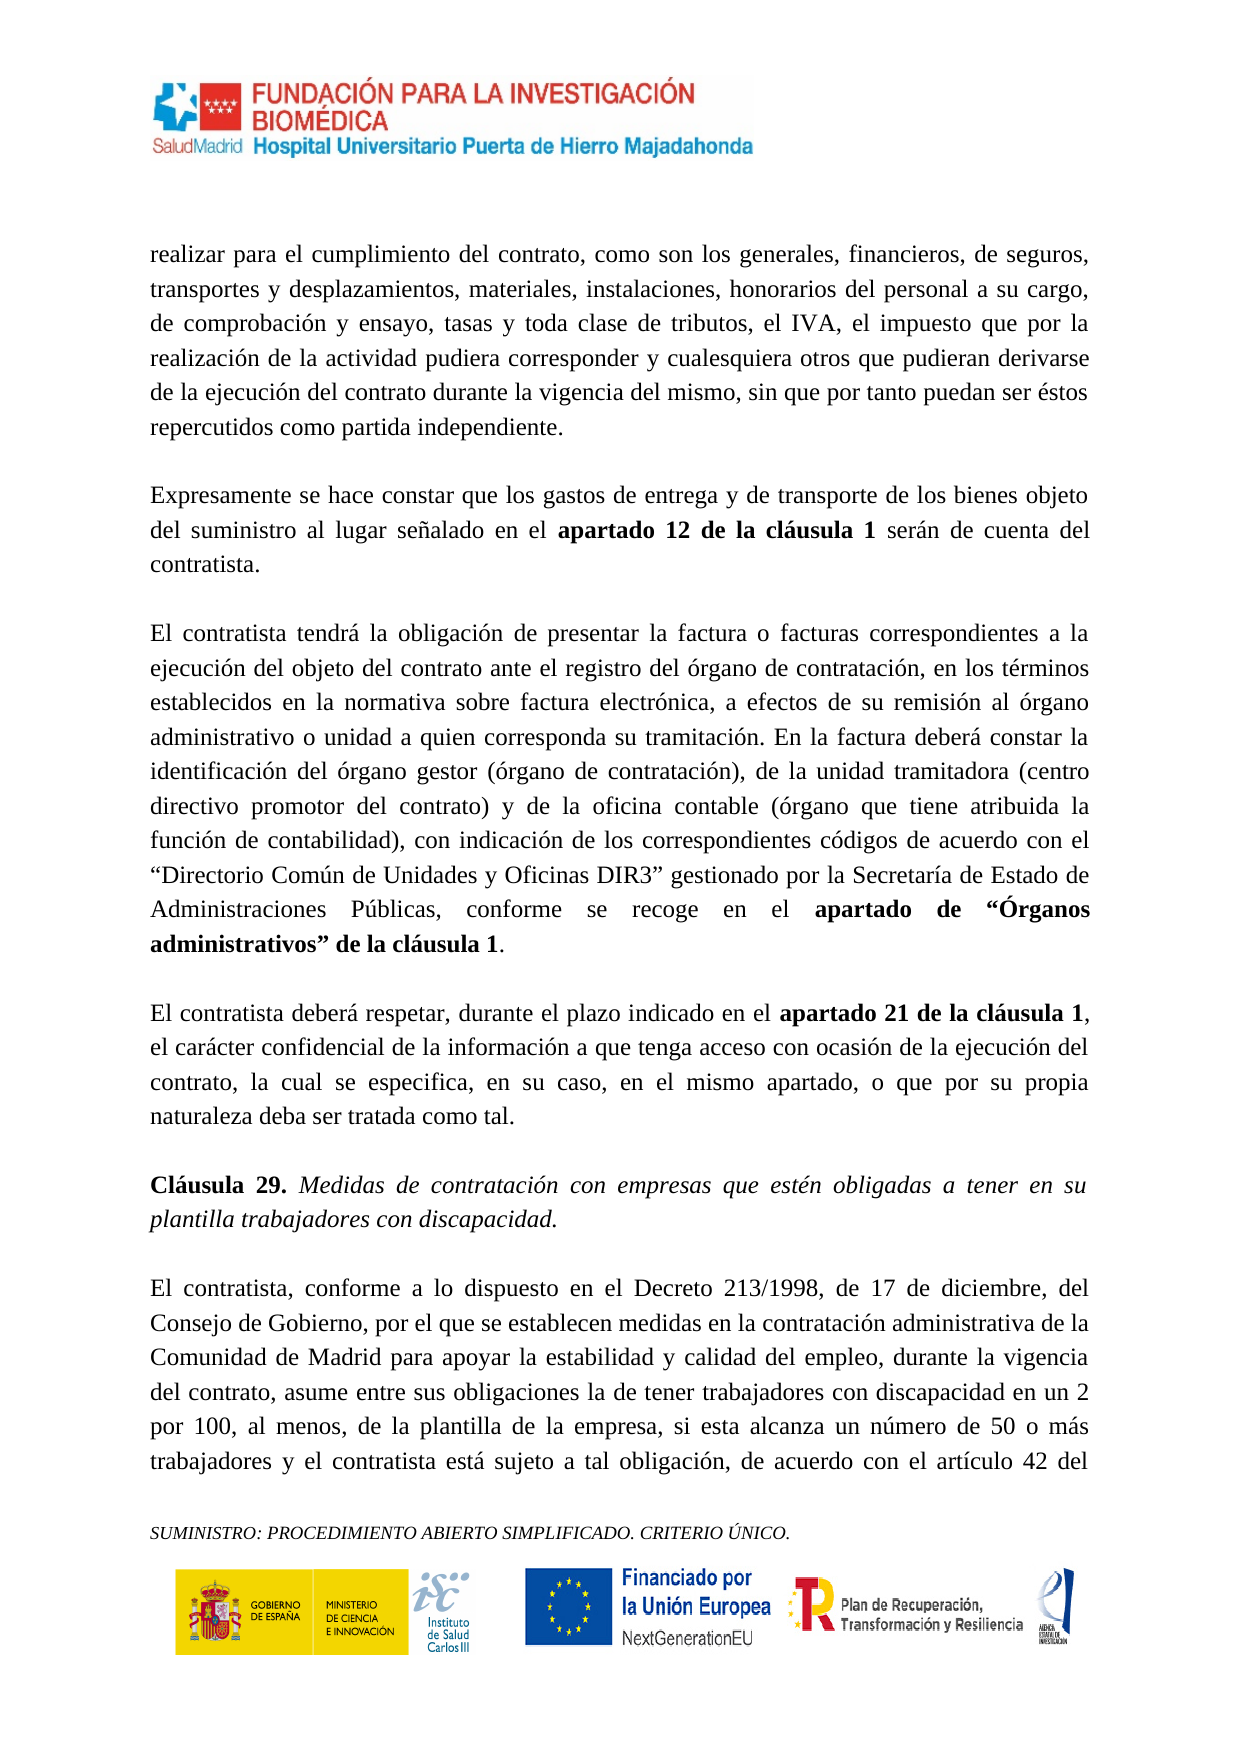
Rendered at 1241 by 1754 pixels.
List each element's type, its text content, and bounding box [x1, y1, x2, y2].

picture [522, 1557, 1084, 1655]
text El contratista tendrá la obligación de presentar la factura o facturas correspondientes a la ejecución del objeto del contrato ante el registro del órgano de contratación, en los términos establecidos en la normativa sobre factura electrónica, a efectos de su remisión al órgano administrativo o unidad a quien corresponda su tramitación. En la factura deberá constar la identificación del órgano gestor (órgano de contratación), de la unidad tramitadora (centro directivo promotor del contrato) y de la oficina contable (órgano que tiene atribuida la función de contabilidad), con indicación de los correspondientes códigos de acuerdo con el “Directorio Común de Unidades y Oficinas DIR3” gestionado por la Secretaría de Estado de Administraciones Públicas, conforme se recoge en el apartado de “Órganos administrativos” de la cláusula 1. [150, 618, 1090, 957]
picture [175, 1569, 477, 1655]
picture [150, 75, 755, 161]
text El contratista deberá respetar, durante el plazo indicado en el apartado 21 de la cláusula 1, el carácter confidencial de la información a que tenga acceso con ocasión de la ejecución del contrato, la cual se especifica, en su caso, en el mismo apartado, o que por su propia naturaleza deba ser tratada como tal. [150, 998, 1090, 1130]
text Expresamente se hace constar que los gastos de entrega y de transporte de los bienes objeto del suministro al lugar señalado en el apartado 12 de la cláusula 1 serán de cuenta del contratista. [150, 481, 1090, 578]
text Son de cuenta del contratista los gastos e impuestos, los de formalización del contrato en el supuesto de elevación a escritura pública así como de cuantas licencias, autorizaciones y permisos procedan en orden a ejecutar y entregar correctamente los bienes objeto del suministro. Asimismo vendrá obligado a satisfacer todos los gastos que la empresa deba realizar para el cumplimiento del contrato, como son los generales, financieros, de seguros, transportes y desplazamientos, materiales, instalaciones, honorarios del personal a su cargo, de comprobación y ensayo, tasas y toda clase de tributos, el IVA, el impuesto que por la realización de la actividad pudiera corresponder y cualesquiera otros que pudieran derivarse de la ejecución del contrato durante la vigencia del mismo, sin que por tanto puedan ser éstos repercutidos como partida independiente. [150, 239, 1090, 440]
text Cláusula 29. Medidas de contratación con empresas que estén obligadas a tener en su plantilla trabajadores con discapacidad. [150, 1170, 1090, 1233]
